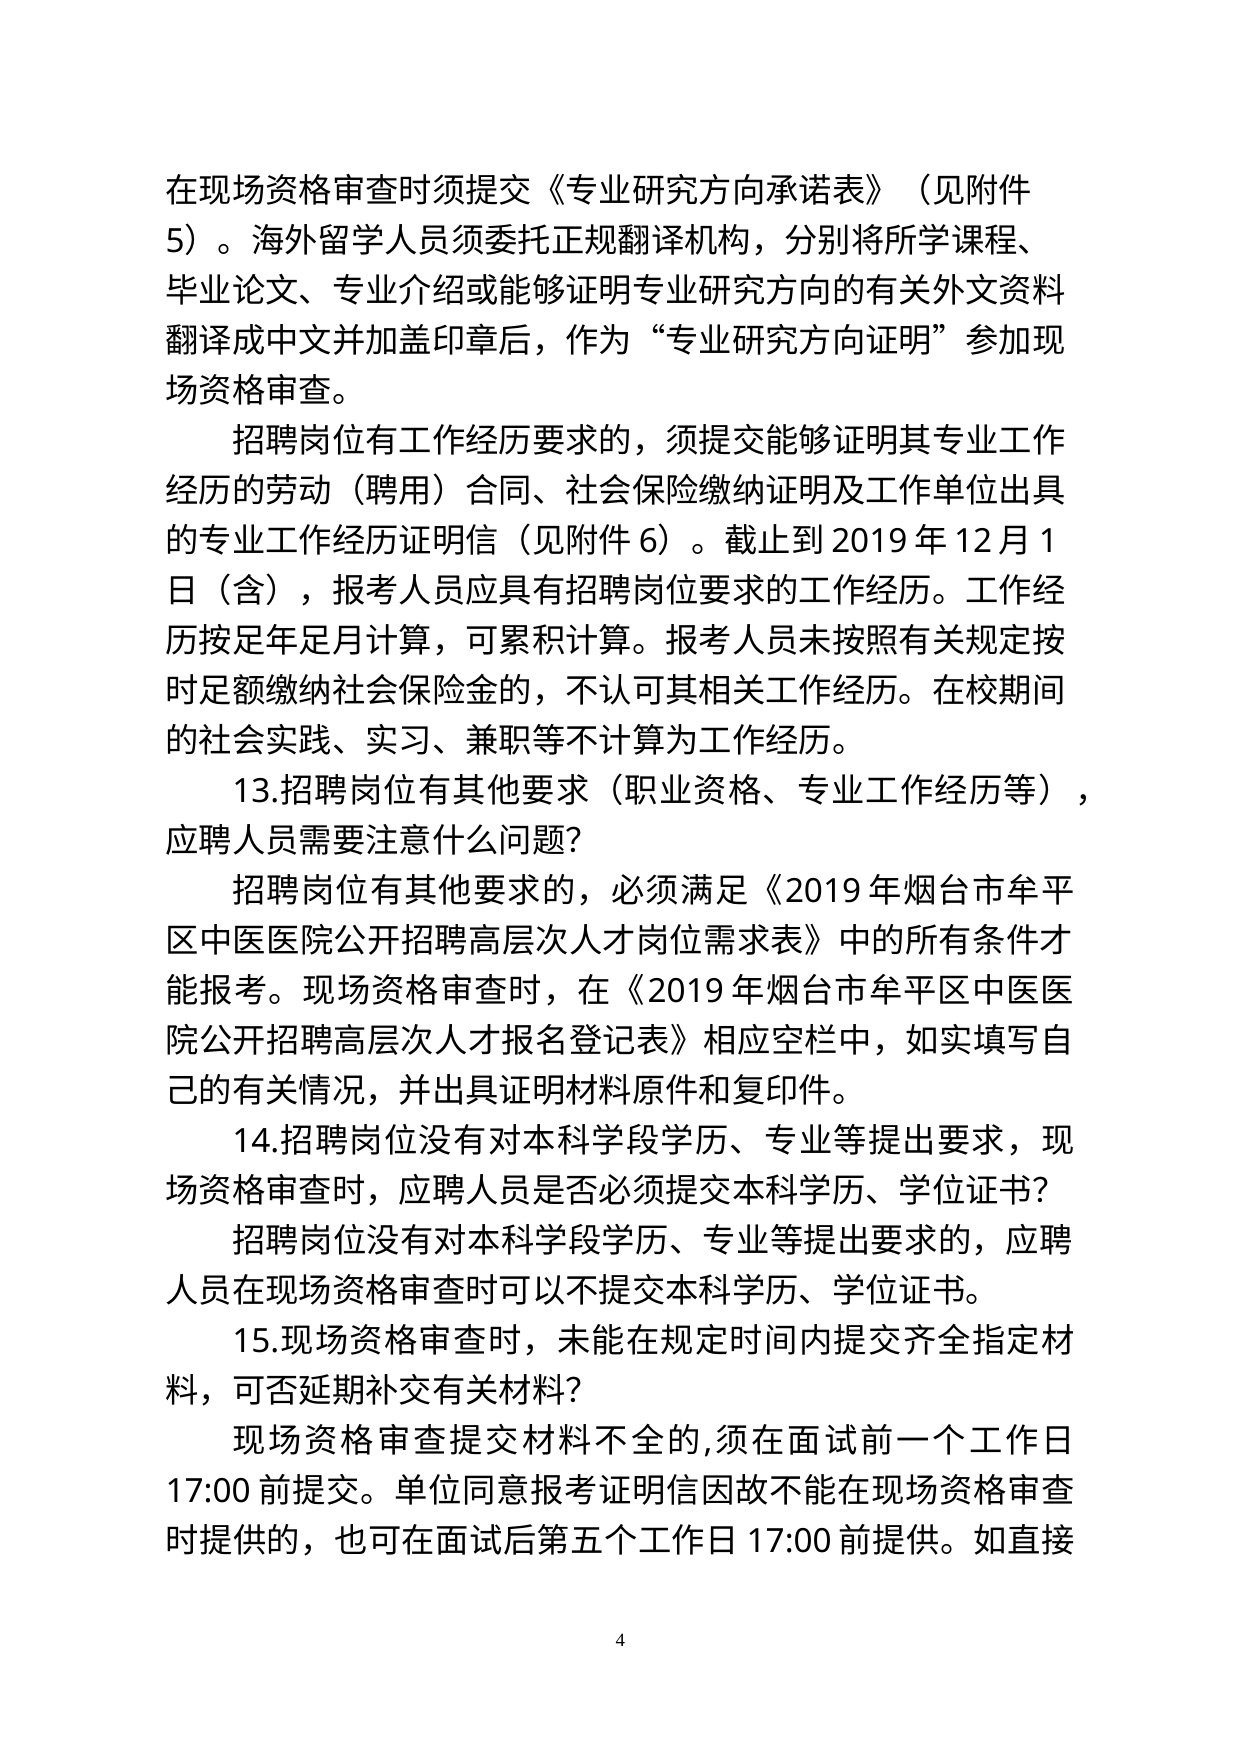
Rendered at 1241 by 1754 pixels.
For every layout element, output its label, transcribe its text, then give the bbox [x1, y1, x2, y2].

text 14.招聘岗位没有对本科学段学历、专业等提出要求，现场资格审查时，应聘人员是否必须提交本科学历、学位证书？ [165, 1112, 1075, 1212]
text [165, 1412, 1075, 1562]
text 13.招聘岗位有其他要求（职业资格、专业工作经历等），应聘人员需要注意什么问题？ [165, 762, 1075, 862]
text 招聘岗位没有对本科学段学历、专业等提出要求的，应聘人员在现场资格审查时可以不提交本科学历、学位证书。 [165, 1212, 1075, 1312]
text 招聘岗位有工作经历要求的，须提交能够证明其专业工作经历的劳动（聘用）合同、社会保险缴纳证明及工作单位出具的专业工作经历证明信（见附件6）。截止到2019年12月1日（含），报考人员应具有招聘岗位要求的工作经历。工作经历按足年足月计算，可累积计算。报考人员未按照有关规定按时足额缴纳社会保险金的，不认可其相关工作经历。在校期间的社会实践、实习、兼职等不计算为工作经历。 [165, 412, 1075, 762]
text 15.现场资格审查时，未能在规定时间内提交齐全指定材料，可否延期补交有关材料？ [165, 1312, 1075, 1412]
text 招聘岗位有其他要求的，必须满足《2019年烟台市牟平区中医医院公开招聘高层次人才岗位需求表》中的所有条件才能报考。现场资格审查时，在《2019年烟台市牟平区中医医院公开招聘高层次人才报名登记表》相应空栏中，如实填写自己的有关情况，并出具证明材料原件和复印件。 [165, 862, 1075, 1112]
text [165, 162, 1075, 412]
